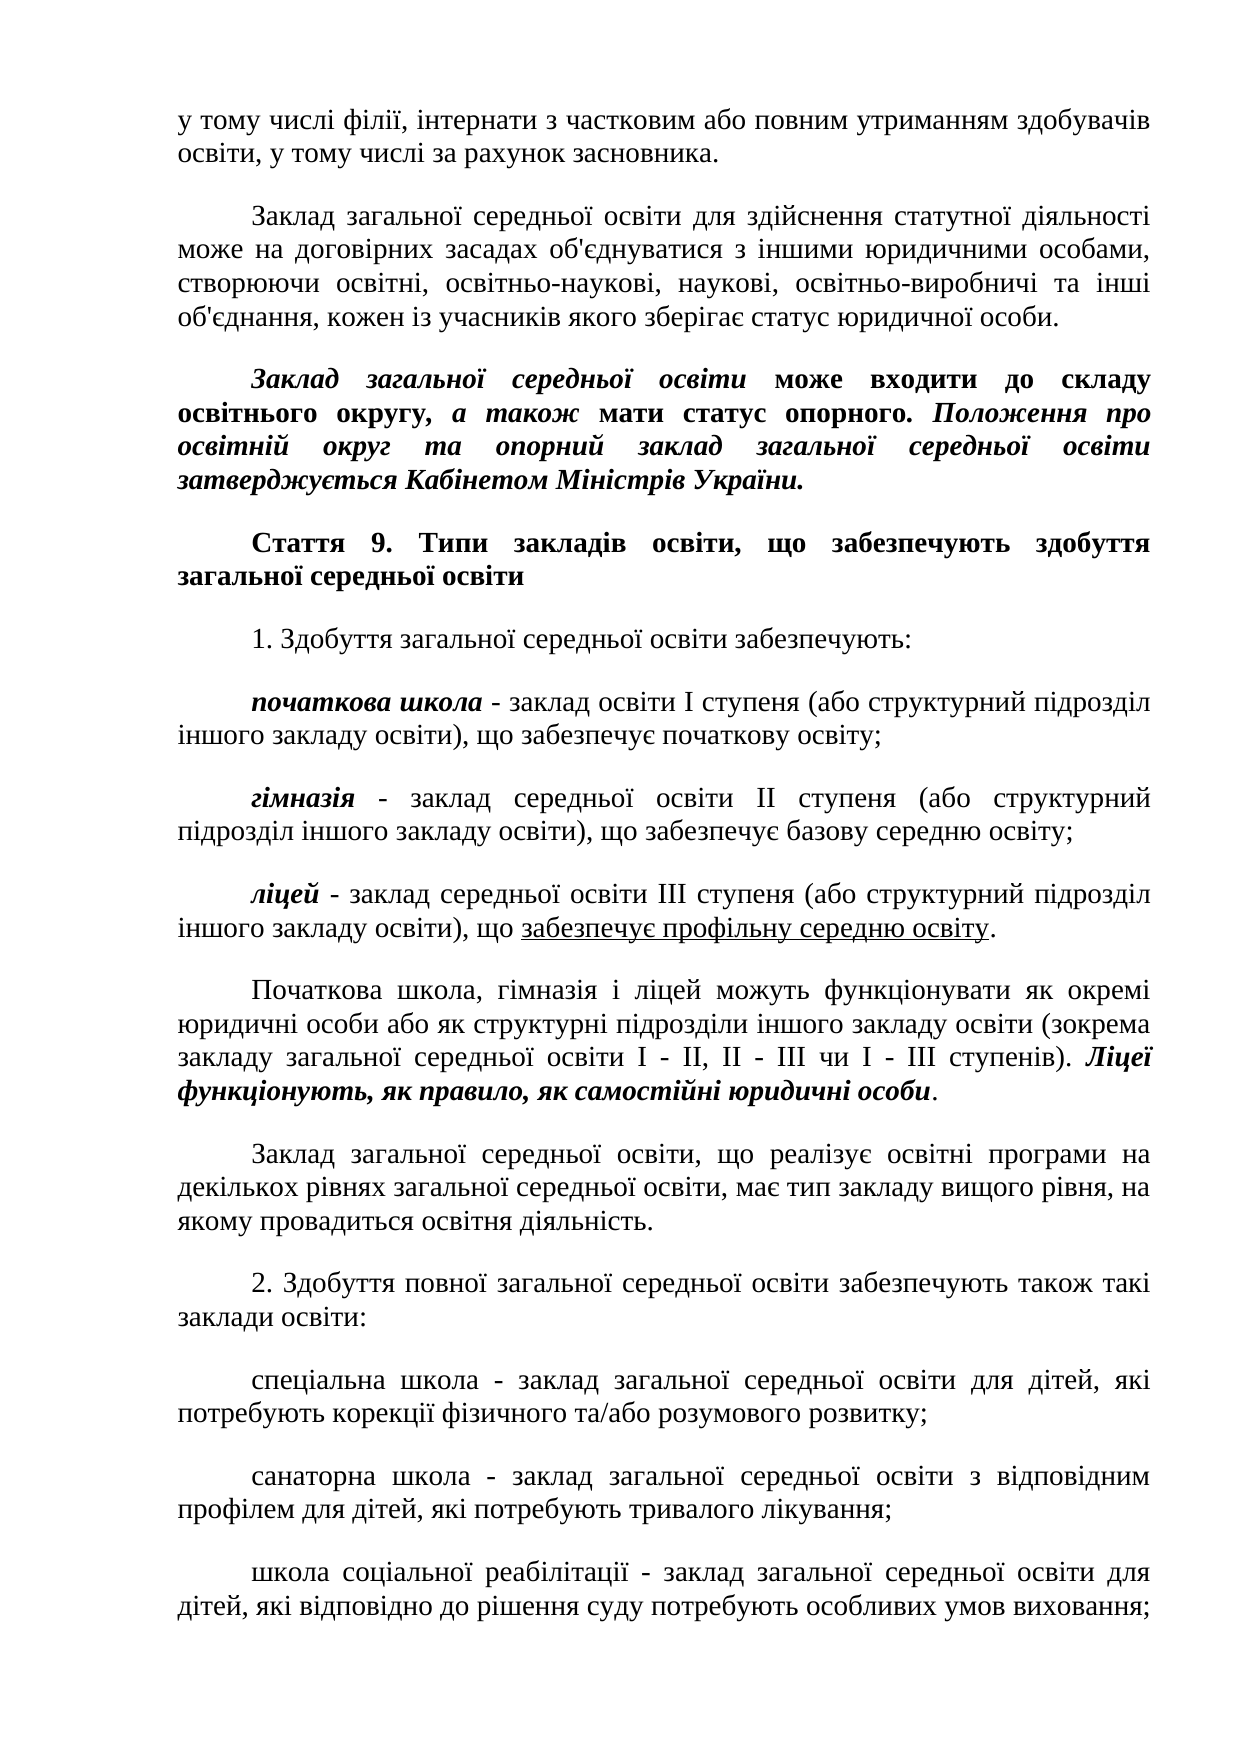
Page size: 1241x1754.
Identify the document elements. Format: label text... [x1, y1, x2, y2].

text гімназія - заклад середньої освіти II ступеня (або структурний підрозділ іншого закладу освіти), що забезпечує базову середню освіту; [177, 780, 1152, 847]
text спеціальна школа - заклад загальної середньої освіти для дітей, які потребують корекції фізичного та/або розумового розвитку; [177, 1362, 1152, 1429]
text Заклад загальної середньої освіти для здійснення статутної діяльності може на договірних засадах об'єднуватися з іншими юридичними особами, створюючи освітні, освітньо-наукові, наукові, освітньо-виробничі та інші об'єднання, кожен із учасників якого зберігає статус юридичної особи. [177, 198, 1152, 332]
text школа соціальної реабілітації - заклад загальної середньої освіти для дітей, які відповідно до рішення суду потребують особливих умов виховання; [177, 1554, 1152, 1621]
text санаторна школа - заклад загальної середньої освіти з відповідним профілем для дітей, які потребують тривалого лікування; [177, 1458, 1152, 1525]
text Заклад загальної середньої освіти може входити до складу освітнього округу, а також мати статус опорного. Положення про освітній округ та опорний заклад загальної середньої освіти затверджується Кабінетом Міністрів України. [177, 361, 1152, 496]
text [177, 102, 1152, 169]
text початкова школа - заклад освіти I ступеня (або структурний підрозділ іншого закладу освіти), що забезпечує початкову освіту; [177, 684, 1152, 751]
text 1. Здобуття загальної середньої освіти забезпечують: [177, 621, 1152, 654]
text Початкова школа, гімназія і ліцей можуть функціонувати як окремі юридичні особи або як структурні підрозділи іншого закладу освіти (зокрема закладу загальної середньої освіти I - II, II - III чи I - III ступенів). Ліцеї функціонують, як правило, як самостійні юридичні особи. [177, 972, 1152, 1107]
text ліцей - заклад середньої освіти III ступеня (або структурний підрозділ іншого закладу освіти), що забезпечує профільну середню освіту. [177, 876, 1152, 943]
text Заклад загальної середньої освіти, що реалізує освітні програми на декількох рівнях загальної середньої освіти, має тип закладу вищого рівня, на якому провадиться освітня діяльність. [177, 1136, 1152, 1236]
text Стаття 9. Типи закладів освіти, що забезпечують здобуття загальної середньої освіти [177, 525, 1152, 592]
text 2. Здобуття повної загальної середньої освіти забезпечують також такі заклади освіти: [177, 1266, 1152, 1333]
